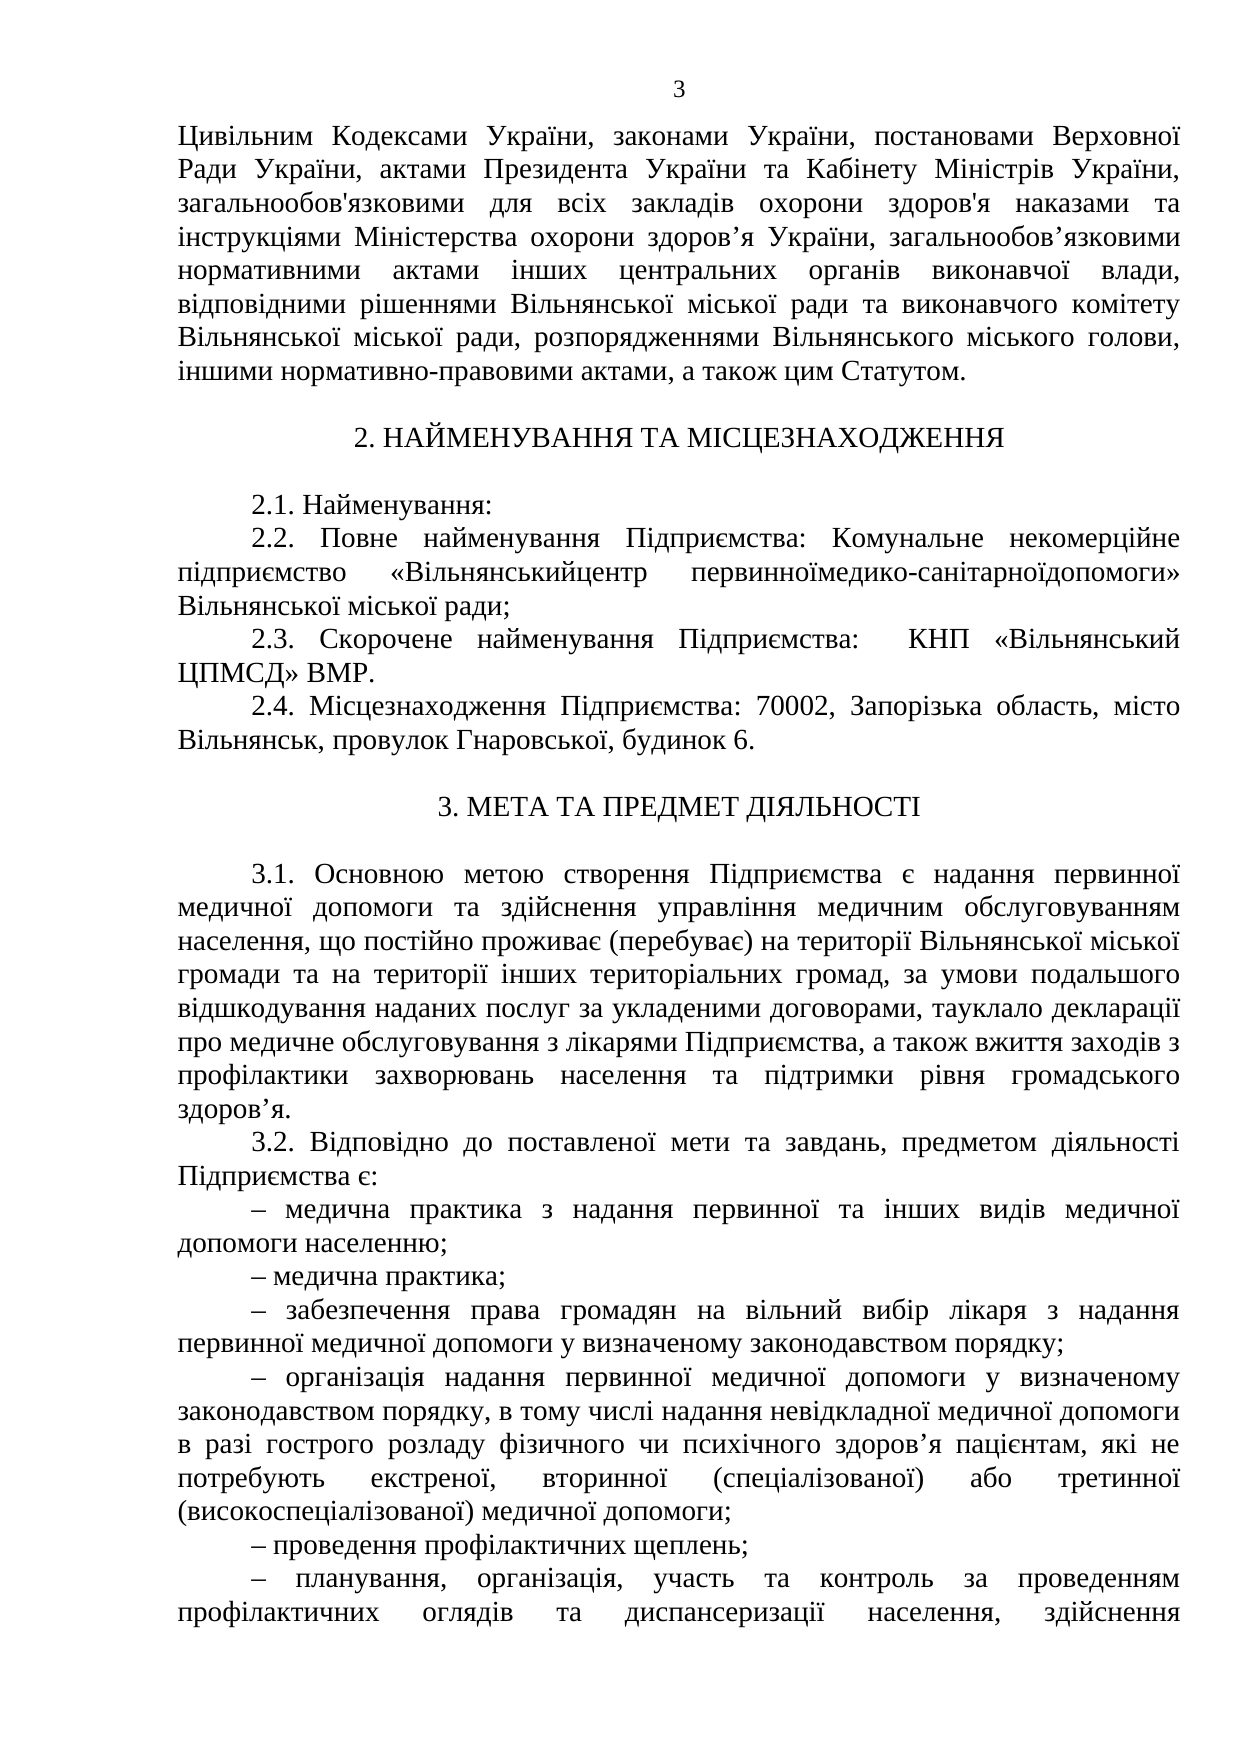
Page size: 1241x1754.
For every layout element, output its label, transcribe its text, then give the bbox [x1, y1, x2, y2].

list 3.1. Основною метою створення Підприємства є надання первинної медичної допомоги та здійснення управління медичним обслуговуванням населення, що постійно проживає (перебуває) на території Вільнянської міської громади та на території інших територіальних громад, за умови подальшого відшкодування наданих послуг за укладеними договорами, тауклало декларації про медичне обслуговування з лікарями Підприємства, а також вжиття заходів з профілактики захворювань населення та підтримки рівня громадського здоров’я. [177, 856, 1181, 1124]
list – медична практика з надання первинної та інших видів медичної допомоги населенню; [177, 1191, 1181, 1258]
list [177, 1560, 1181, 1627]
list 2.3. Скорочене найменування Підприємства: КНП «Вільнянський ЦПМСД» ВМР. [177, 621, 1181, 688]
list 3. МЕТА ТА ПРЕДМЕТ ДІЯЛЬНОСТІ [177, 789, 1181, 822]
list 2.1. Найменування: [177, 487, 1181, 521]
list – забезпечення права громадян на вільний вибір лікаря з надання первинної медичної допомоги у визначеному законодавством порядку; [177, 1292, 1181, 1359]
list – організація надання первинної медичної допомоги у визначеному законодавством порядку, в тому числі надання невідкладної медичної допомоги в разі гострого розладу фізичного чи психічного здоров’я пацієнтам, які не потребують екстреної, вторинної (спеціалізованої) або третинної (високоспеціалізованої) медичної допомоги; [177, 1359, 1181, 1527]
list – медична практика; [177, 1258, 1181, 1292]
list 2.2. Повне найменування Підприємства: Комунальне некомерційне підприємство «Вільнянськийцентр первинноїмедико-санітарноїдопомоги» Вільнянської міської ради; [177, 521, 1181, 621]
list 2.4. Місцезнаходження Підприємства: 70002, Запорізька область, місто Вільнянськ, провулок Гнаровської, будинок 6. [177, 688, 1181, 755]
list 2. НАЙМЕНУВАННЯ ТА МІСЦЕЗНАХОДЖЕННЯ [177, 420, 1181, 453]
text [177, 118, 1181, 386]
list – проведення профілактичних щеплень; [177, 1527, 1181, 1560]
list 3.2. Відповідно до поставленої мети та завдань, предметом діяльності Підприємства є: [177, 1124, 1181, 1191]
